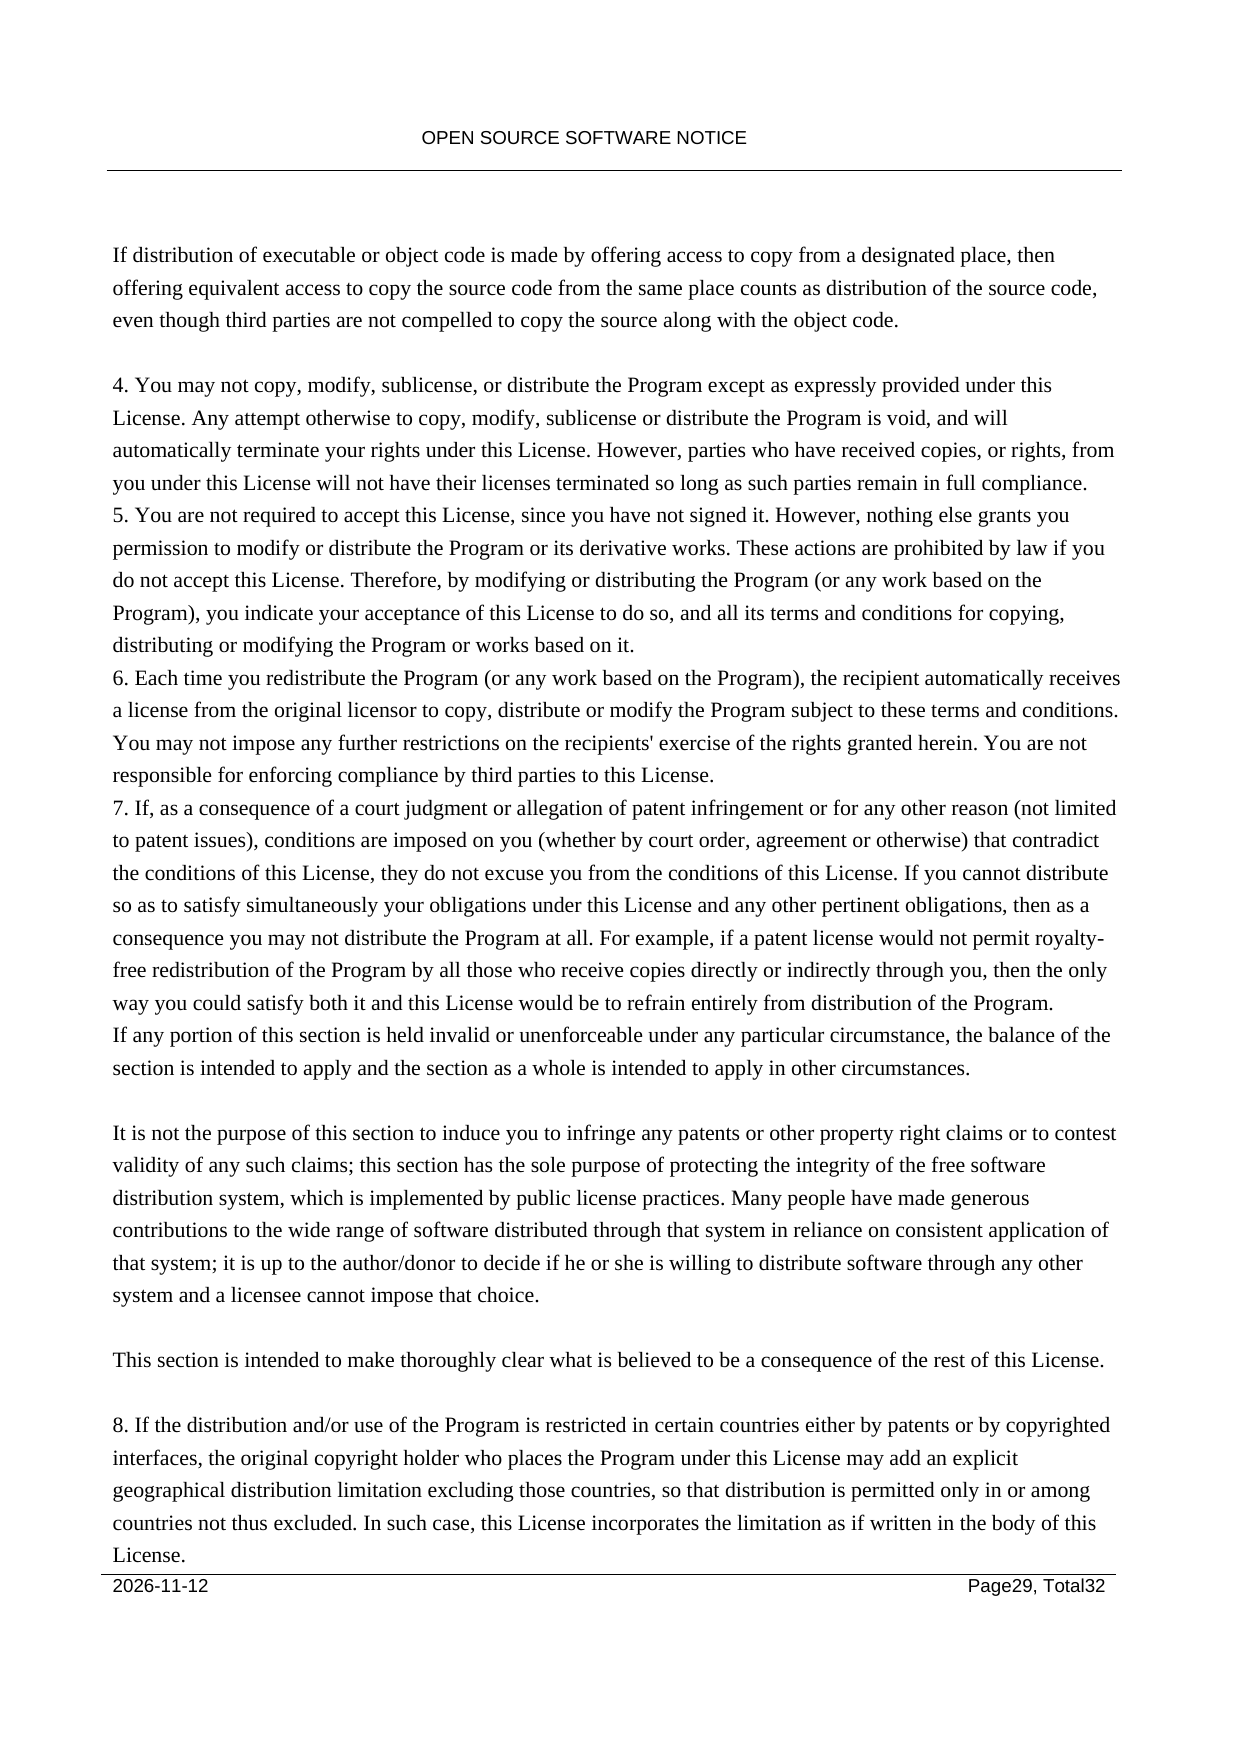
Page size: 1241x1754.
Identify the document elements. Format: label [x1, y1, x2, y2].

text [112, 206, 1128, 1571]
